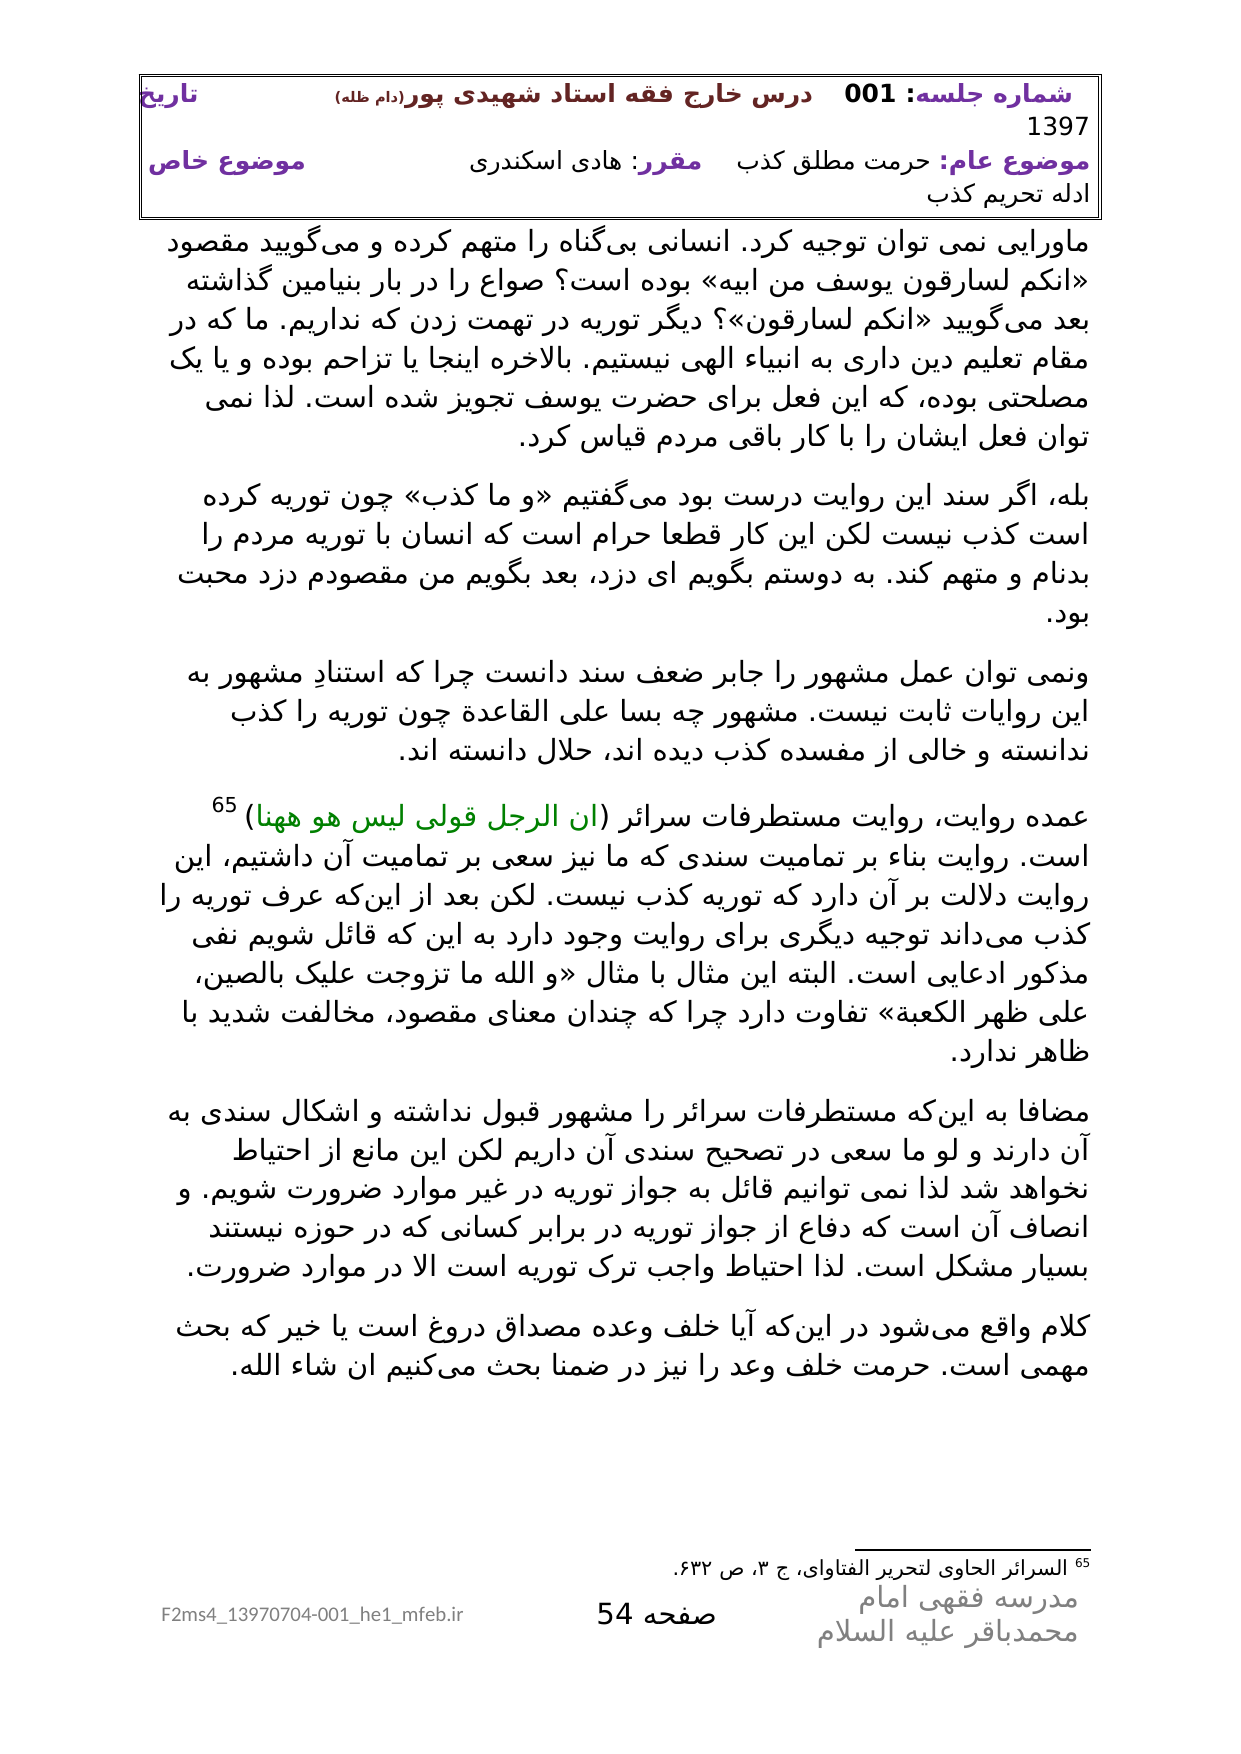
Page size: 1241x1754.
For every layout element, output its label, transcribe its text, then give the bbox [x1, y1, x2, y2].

text ونمی توان عمل مشهور را جابر ضعف سند دانست چرا که استنادِ مشهور به این روایات ثابت نیست. مشهور چه بسا علی القاعدة چون توریه را کذب ندانسته و خالی از ‌مفسده کذب دیده اند، حلال دانسته اند. [150, 655, 1090, 767]
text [150, 224, 1090, 453]
text کلام واقع می‌‌شود در این‌که آیا خلف وعده مصداق دروغ است یا خیر که بحث مهمی است. حرمت خلف وعد را نیز در ضمنا بحث می‌‌کنیم ان شاء الله. [150, 1309, 1090, 1382]
text عمده روایت، روایت مستطرفات سرائر (ان الرجل قولی لیس هو ههنا) است. روایت بناء بر تمامیت سندی که ما نیز سعی بر تمامیت آن داشتیم، این روایت دلالت بر آن دارد که توریه کذب نیست. لکن بعد از این‌که عرف توریه را کذب می‌‌داند توجیه دیگری برای روایت وجود دارد به این که قائل شویم نفی مذکور ادعایی است. البته این مثال با مثال «و الله ما تزوجت علیک بالصین، علی ظهر الکعبة» تفاوت دارد چرا که چندان معنای مقصود، مخالفت شدید با ظاهر ندارد. [150, 793, 1090, 1068]
text بله، اگر سند این روایت درست بود می‌‌گفتیم «و ما کذب» چون توریه کرده است کذب نیست لکن این کار قطعا حرام است که انسان با توریه مردم را بدنام و ‌متهم کند. به دوستم بگویم‌ ای دزد، بعد بگویم من مقصودم دزد محبت بود. [150, 479, 1090, 629]
text مضافا به این‌که مستطرفات سرائر را مشهور قبول نداشته و اشکال سندی به آن دارند و لو ما سعی در تصحیح سندی آن داریم لکن این مانع از احتیاط نخواهد شد لذا نمی توانیم قائل به جواز توریه در غیر موارد ضرورت شویم. و انصاف آن است که دفاع از جواز توریه در برابر کسانی که در حوزه نیستند بسیار مشکل است. لذا احتیاط واجب ترک توریه است الا در موارد ضرورت. [150, 1094, 1090, 1284]
